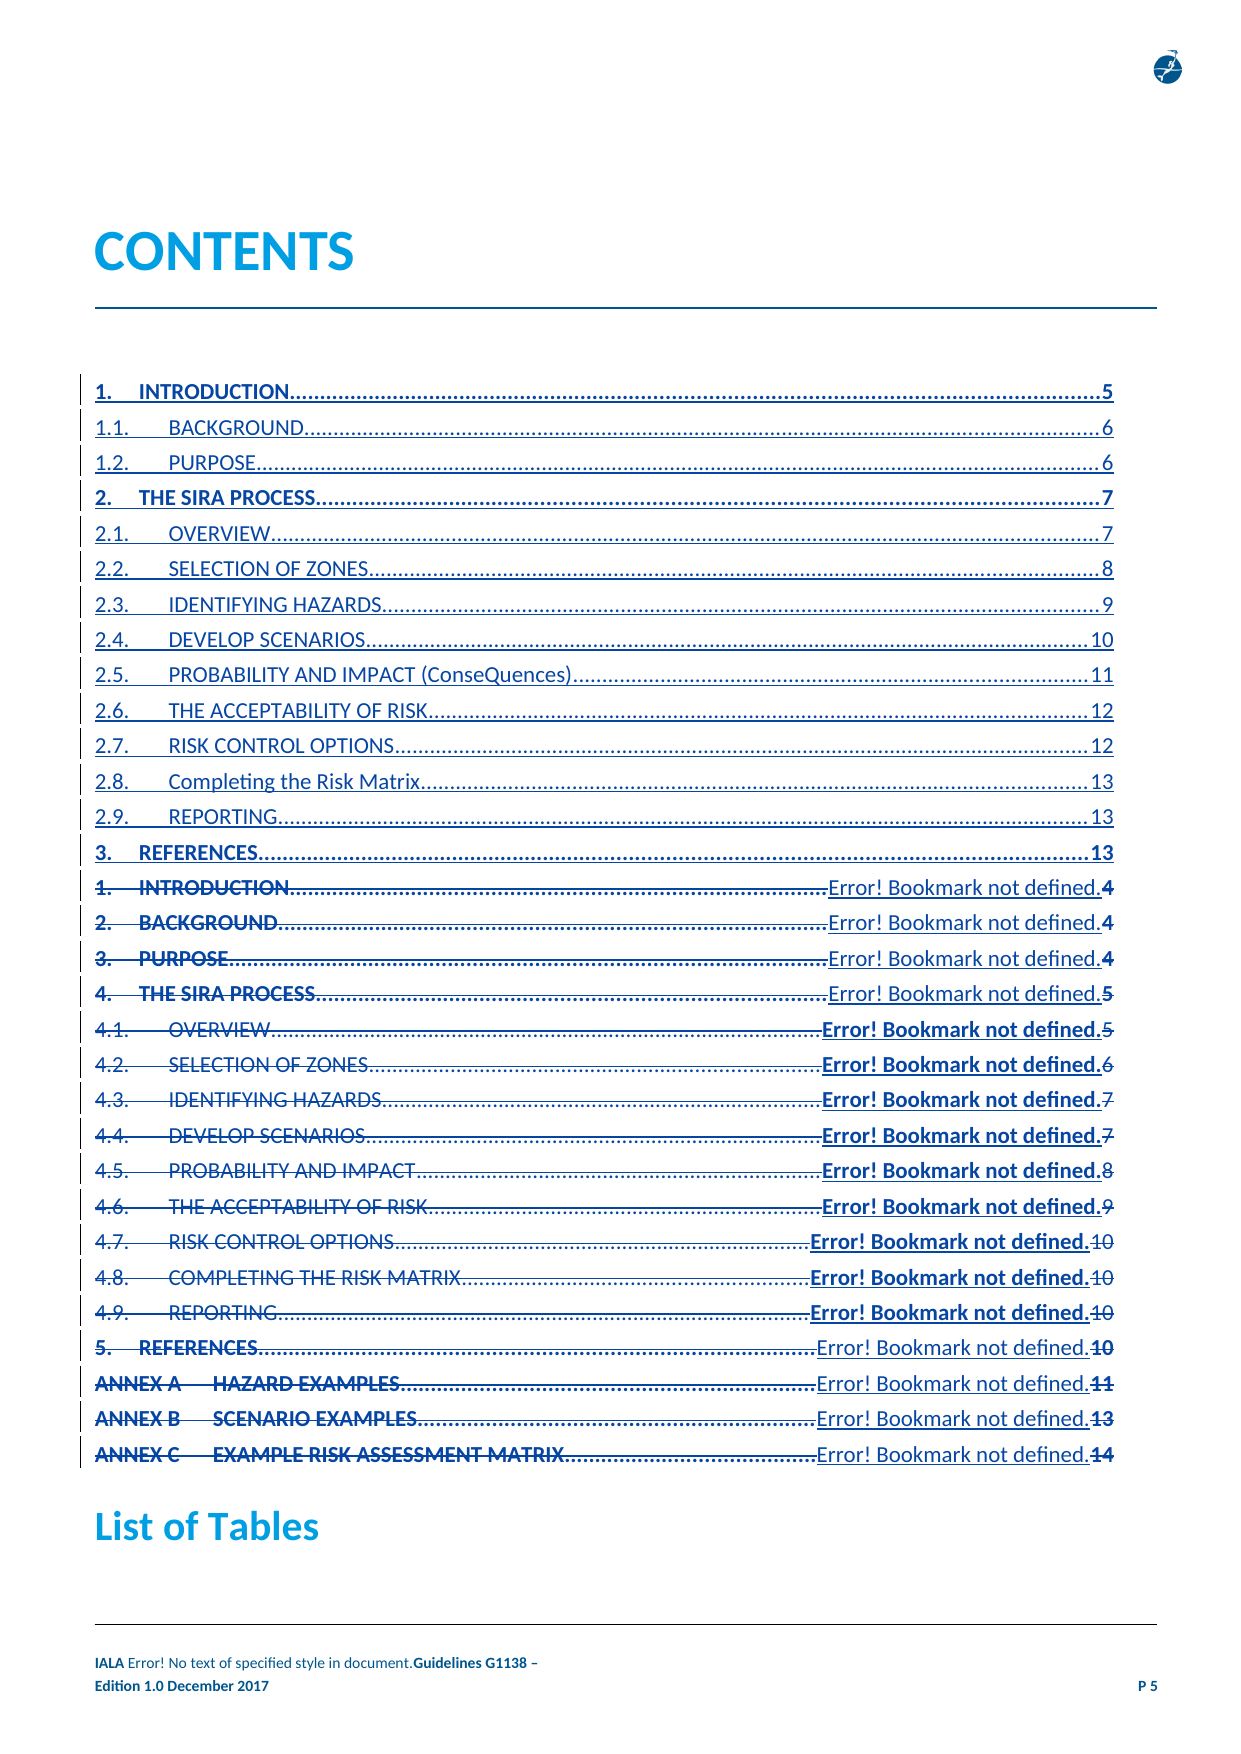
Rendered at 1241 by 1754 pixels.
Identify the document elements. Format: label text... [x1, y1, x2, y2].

list List of Tables [94, 1500, 1157, 1551]
picture [1120, 0, 1241, 119]
